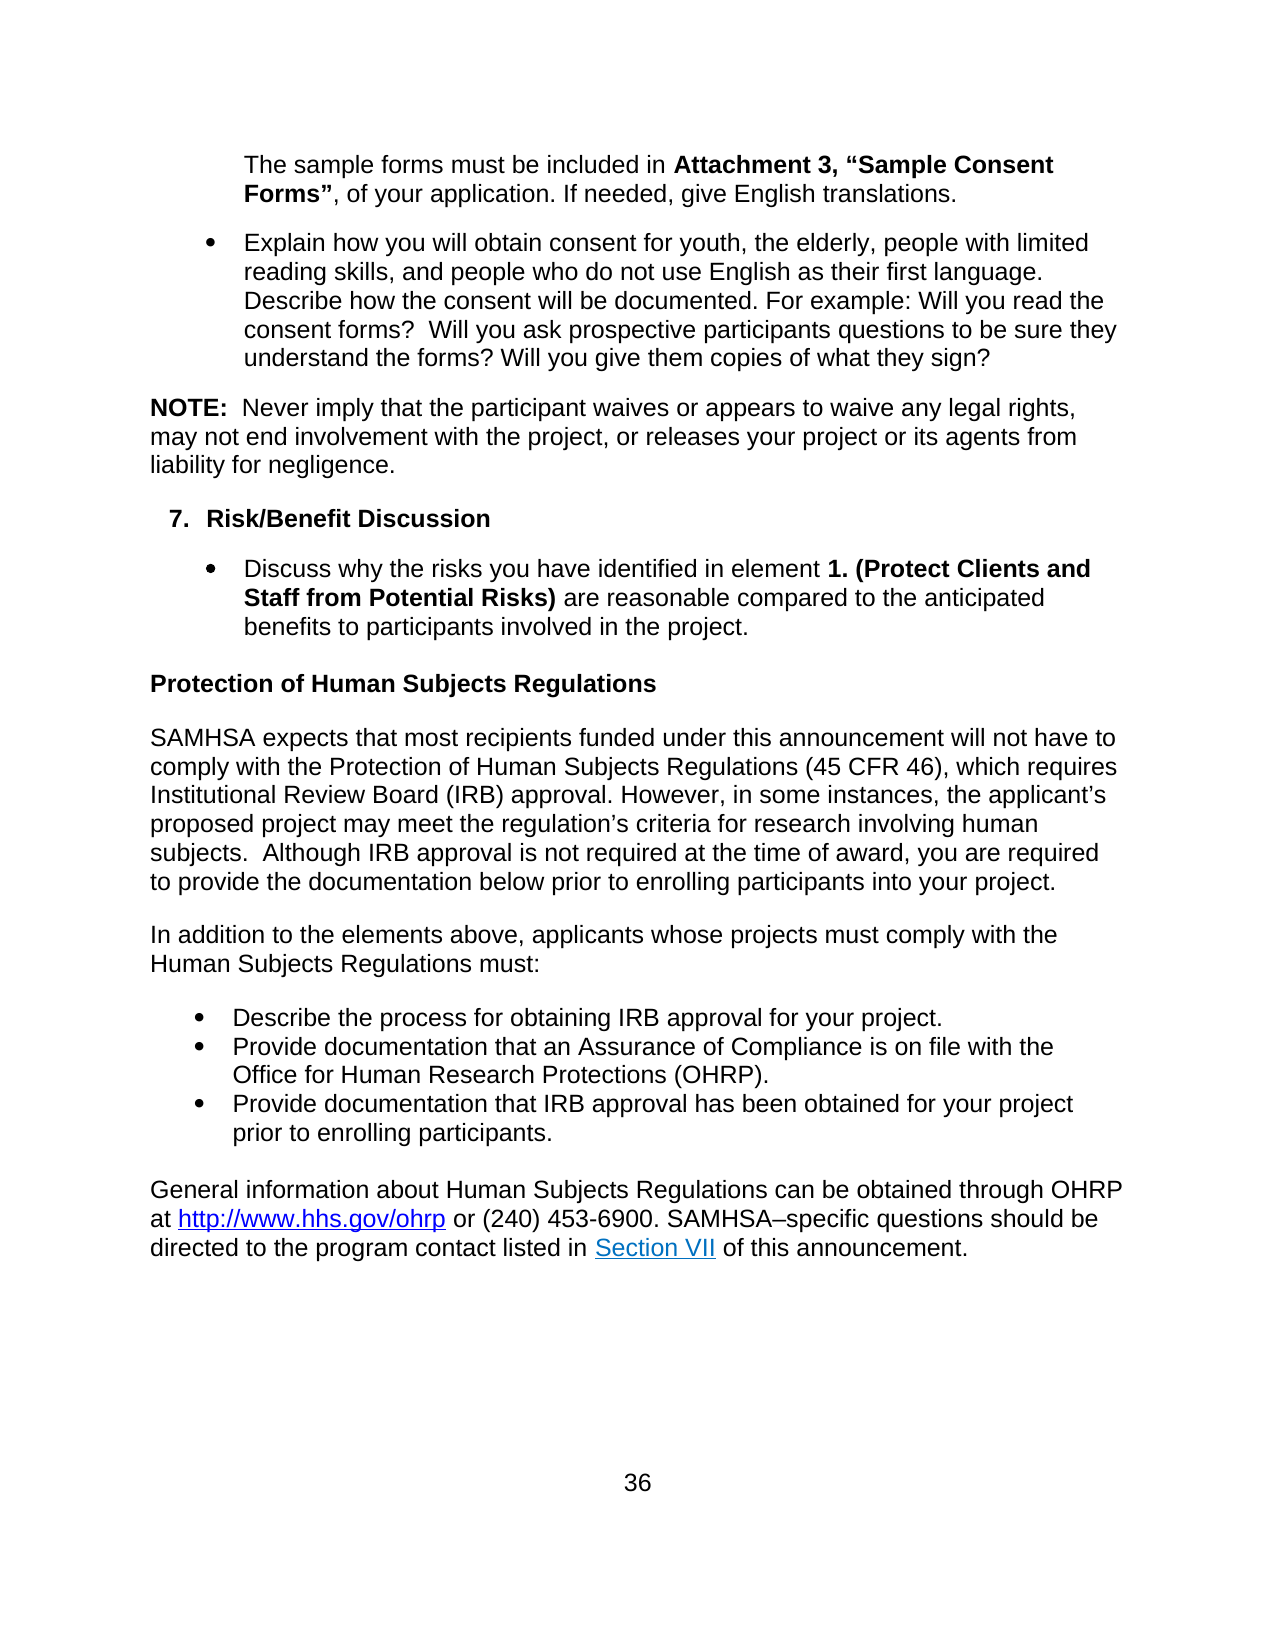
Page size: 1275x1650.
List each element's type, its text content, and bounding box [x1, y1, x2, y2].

text SAMHSA expects that most recipients funded under this announcement will not have to comply with the Protection of Human Subjects Regulations (45 CFR 46), which requires Institutional Review Board (IRB) approval. However, in some instances, the applicant’s proposed project may meet the regulation’s criteria for research involving human subjects. Although IRB approval is not required at the time of award, you are required to provide the documentation below prior to enrolling participants into your project. [150, 723, 1125, 895]
list Provide documentation that an Assurance of Compliance is on file with the Office for Human Research Protections (OHRP). [195, 1032, 1125, 1089]
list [206, 150, 1125, 207]
text In addition to the elements above, applicants whose projects must comply with the Human Subjects Regulations must: [150, 920, 1125, 978]
list Describe the process for obtaining IRB approval for your project. [195, 1003, 1125, 1032]
text Protection of Human Subjects Regulations [150, 669, 1125, 698]
text General information about Human Subjects Regulations can be obtained through OHRP at http://www.hhs.gov/ohrp or (240) 453-6900. SAMHSA–specific questions should be directed to the program contact listed in Section VII of this announcement. [150, 1176, 1125, 1262]
list Risk/Benefit Discussion [169, 504, 1125, 533]
list Explain how you will obtain consent for youth, the elderly, people with limited reading skills, and people who do not use English as their first language. Describe how the consent will be documented. For example: Will you read the consent forms? Will you ask prospective participants questions to be sure they understand the forms? Will you give them copies of what they sign? [206, 228, 1125, 372]
list Discuss why the risks you have identified in element 1. (Protect Clients and Staff from Potential Risks) are reasonable compared to the anticipated benefits to participants involved in the project. [206, 554, 1125, 640]
list Provide documentation that IRB approval has been obtained for your project prior to enrolling participants. [195, 1089, 1125, 1147]
text NOTE: Never imply that the participant waives or appears to waive any legal rights, may not end involvement with the project, or releases your project or its agents from liability for negligence. [150, 393, 1125, 479]
